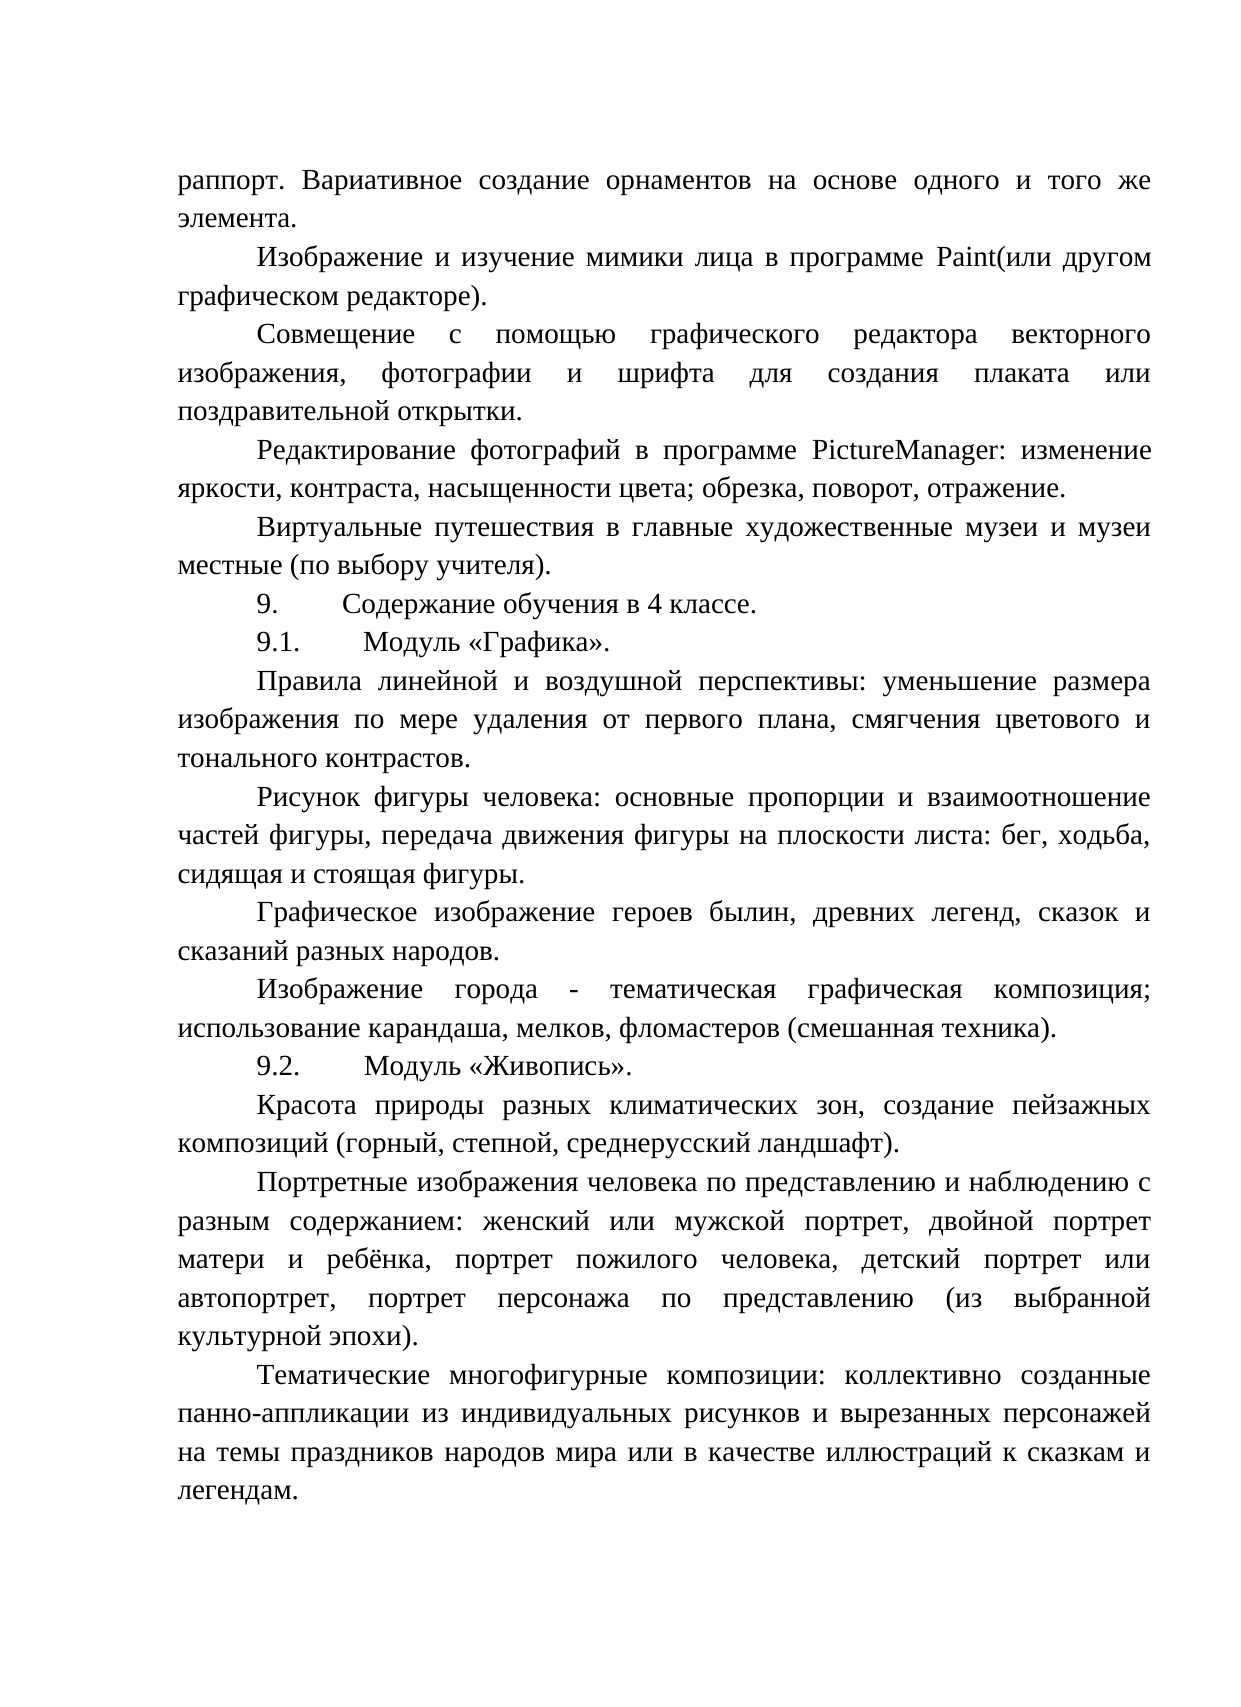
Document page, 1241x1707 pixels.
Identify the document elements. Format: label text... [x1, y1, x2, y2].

text Изображение города - тематическая графическая композиция; использование карандаша, мелков, фломастеров (смешанная техника). [177, 971, 1152, 1043]
text Тематические многофигурные композиции: коллективно созданные панно-аппликации из индивидуальных рисунков и вырезанных персонажей на темы праздников народов мира или в качестве иллюстраций к сказкам и легендам. [177, 1357, 1152, 1506]
text Изображение и изучение мимики лица в программе Paint(или другом графическом редакторе). [177, 239, 1152, 311]
list Модуль «Живопись». [177, 1048, 1152, 1082]
text Совмещение с помощью графического редактора векторного изображения, фотографии и шрифта для создания плаката или поздравительной открытки. [177, 316, 1152, 427]
text Виртуальные путешествия в главные художественные музеи и музеи местные (по выбору учителя). [177, 509, 1152, 581]
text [177, 162, 1152, 234]
text Рисунок фигуры человека: основные пропорции и взаимоотношение частей фигуры, передача движения фигуры на плоскости листа: бег, ходьба, сидящая и стоящая фигуры. [177, 779, 1152, 889]
text Правила линейной и воздушной перспективы: уменьшение размера изображения по мере удаления от первого плана, смягчения цветового и тонального контрастов. [177, 663, 1152, 774]
text Портретные изображения человека по представлению и наблюдению с разным содержанием: женский или мужской портрет, двойной портрет матери и ребёнка, портрет пожилого человека, детский портрет или автопортрет, портрет персонажа по представлению (из выбранной культурной эпохи). [177, 1164, 1152, 1352]
list Содержание обучения в 4 классе. [177, 586, 1152, 619]
text Красота природы разных климатических зон, создание пейзажных композиций (горный, степной, среднерусский ландшафт). [177, 1087, 1152, 1159]
text Редактирование фотографий в программе PictureManager: изменение яркости, контраста, насыщенности цвета; обрезка, поворот, отражение. [177, 432, 1152, 504]
list Модуль «Графика». [177, 624, 1152, 658]
text Графическое изображение героев былин, древних легенд, сказок и сказаний разных народов. [177, 894, 1152, 966]
